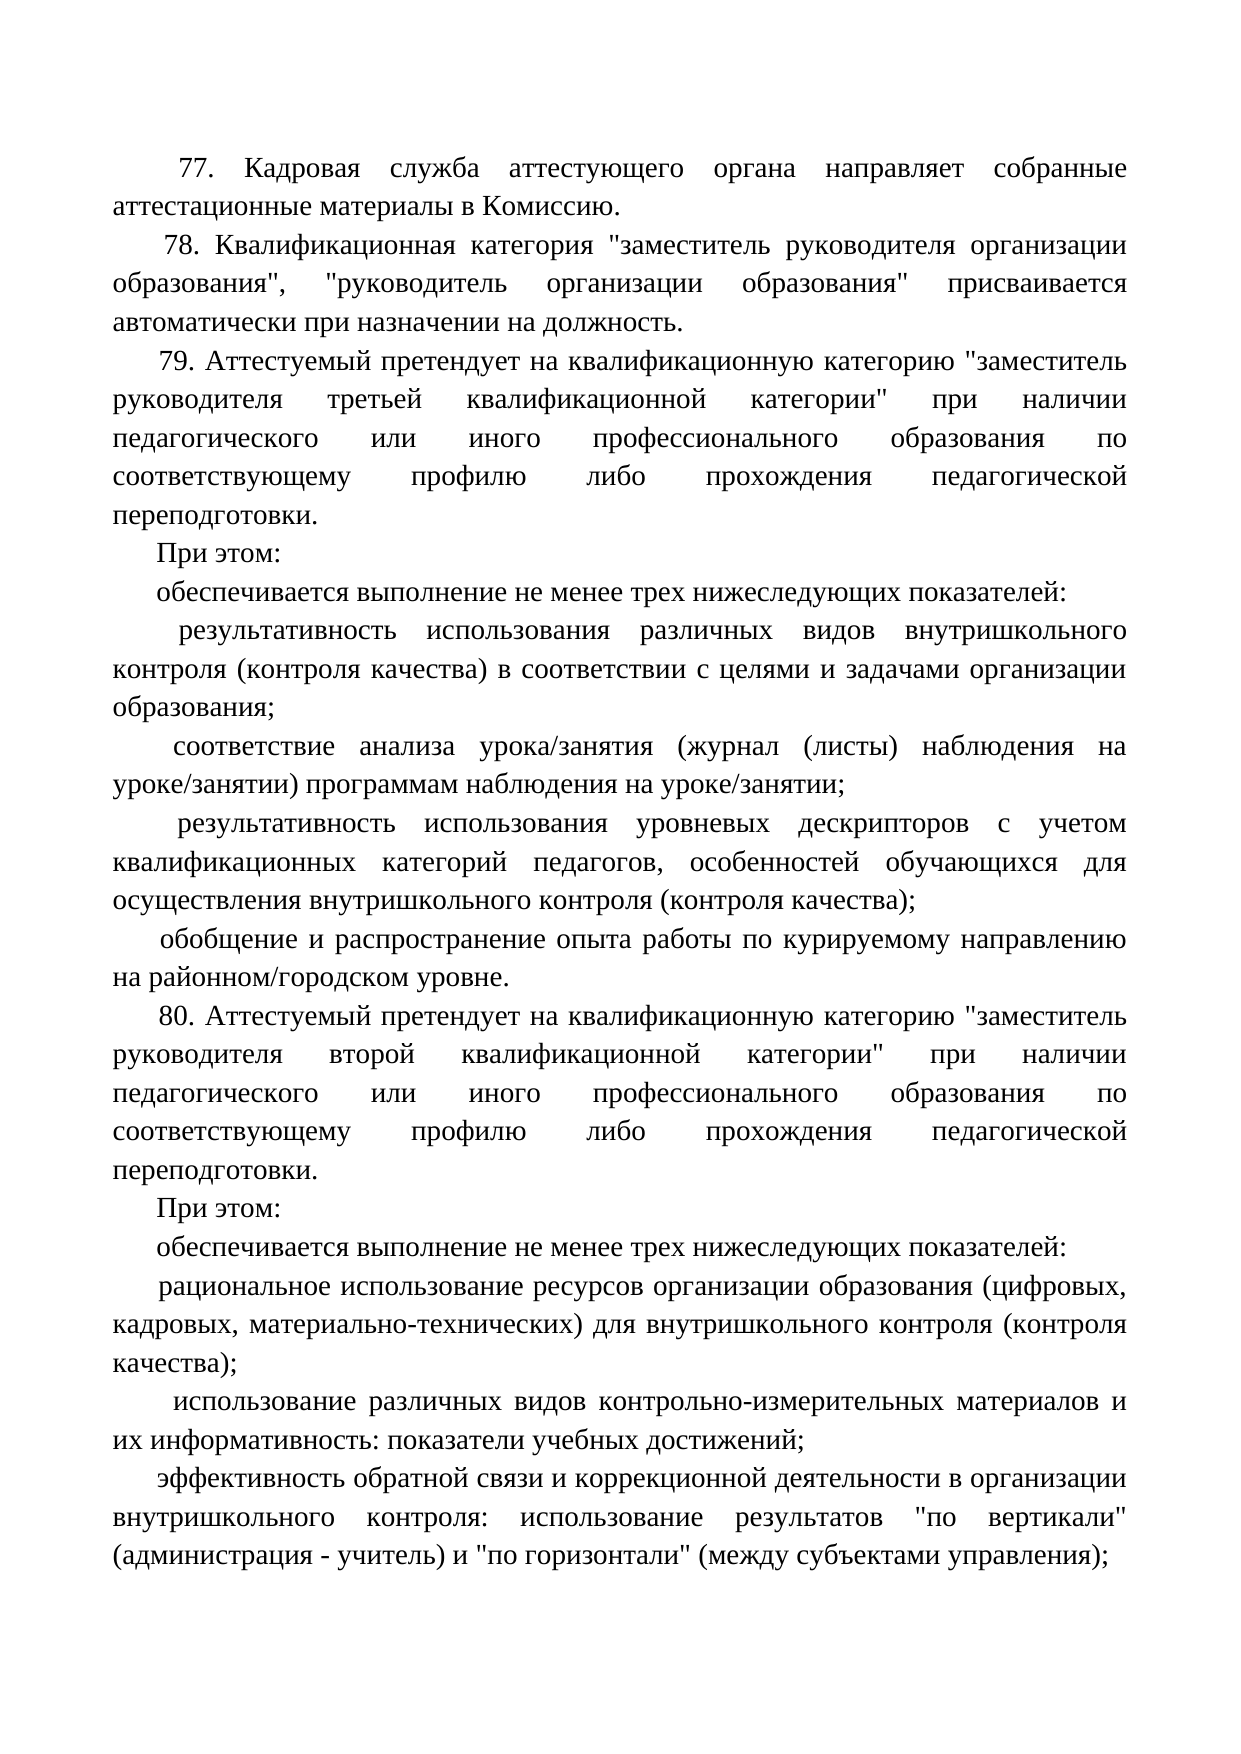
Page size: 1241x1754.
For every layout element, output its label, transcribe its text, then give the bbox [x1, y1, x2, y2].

text рациональное использование ресурсов организации образования (цифровых, кадровых, материально-технических) для внутришкольного контроля (контроля качества); [112, 1268, 1128, 1378]
text 78. Квалификационная категория "заместитель руководителя организации образования", "руководитель организации образования" присваивается автоматически при назначении на должность. [112, 227, 1128, 338]
text результативность использования различных видов внутришкольного контроля (контроля качества) в соответствии с целями и задачами организации образования; [112, 612, 1128, 723]
text соответствие анализа урока/занятия (журнал (листы) наблюдения на уроке/занятии) программам наблюдения на уроке/занятии; [112, 728, 1128, 800]
text результативность использования уровневых дескрипторов с учетом квалификационных категорий педагогов, особенностей обучающихся для осуществления внутришкольного контроля (контроля качества); [112, 805, 1128, 916]
text 80. Аттестуемый претендует на квалификационную категорию "заместитель руководителя второй квалификационной категории" при наличии педагогического или иного профессионального образования по соответствующему профилю либо прохождения педагогической переподготовки. [112, 998, 1128, 1186]
text 77. Кадровая служба аттестующего органа направляет собранные аттестационные материалы в Комиссию. [112, 150, 1128, 222]
text обеспечивается выполнение не менее трех нижеследующих показателей: [112, 574, 1128, 607]
text При этом: [112, 535, 1128, 569]
text эффективность обратной связи и коррекционной деятельности в организации внутришкольного контроля: использование результатов "по вертикали" (администрация - учитель) и "по горизонтали" (между субъектами управления); [112, 1460, 1128, 1571]
text использование различных видов контрольно-измерительных материалов и их информативность: показатели учебных достижений; [112, 1383, 1128, 1455]
text 79. Аттестуемый претендует на квалификационную категорию "заместитель руководителя третьей квалификационной категории" при наличии педагогического или иного профессионального образования по соответствующему профилю либо прохождения педагогической переподготовки. [112, 343, 1128, 530]
text При этом: [112, 1191, 1128, 1224]
text обобщение и распространение опыта работы по курируемому направлению на районном/городском уровне. [112, 921, 1128, 993]
text обеспечивается выполнение не менее трех нижеследующих показателей: [112, 1229, 1128, 1263]
